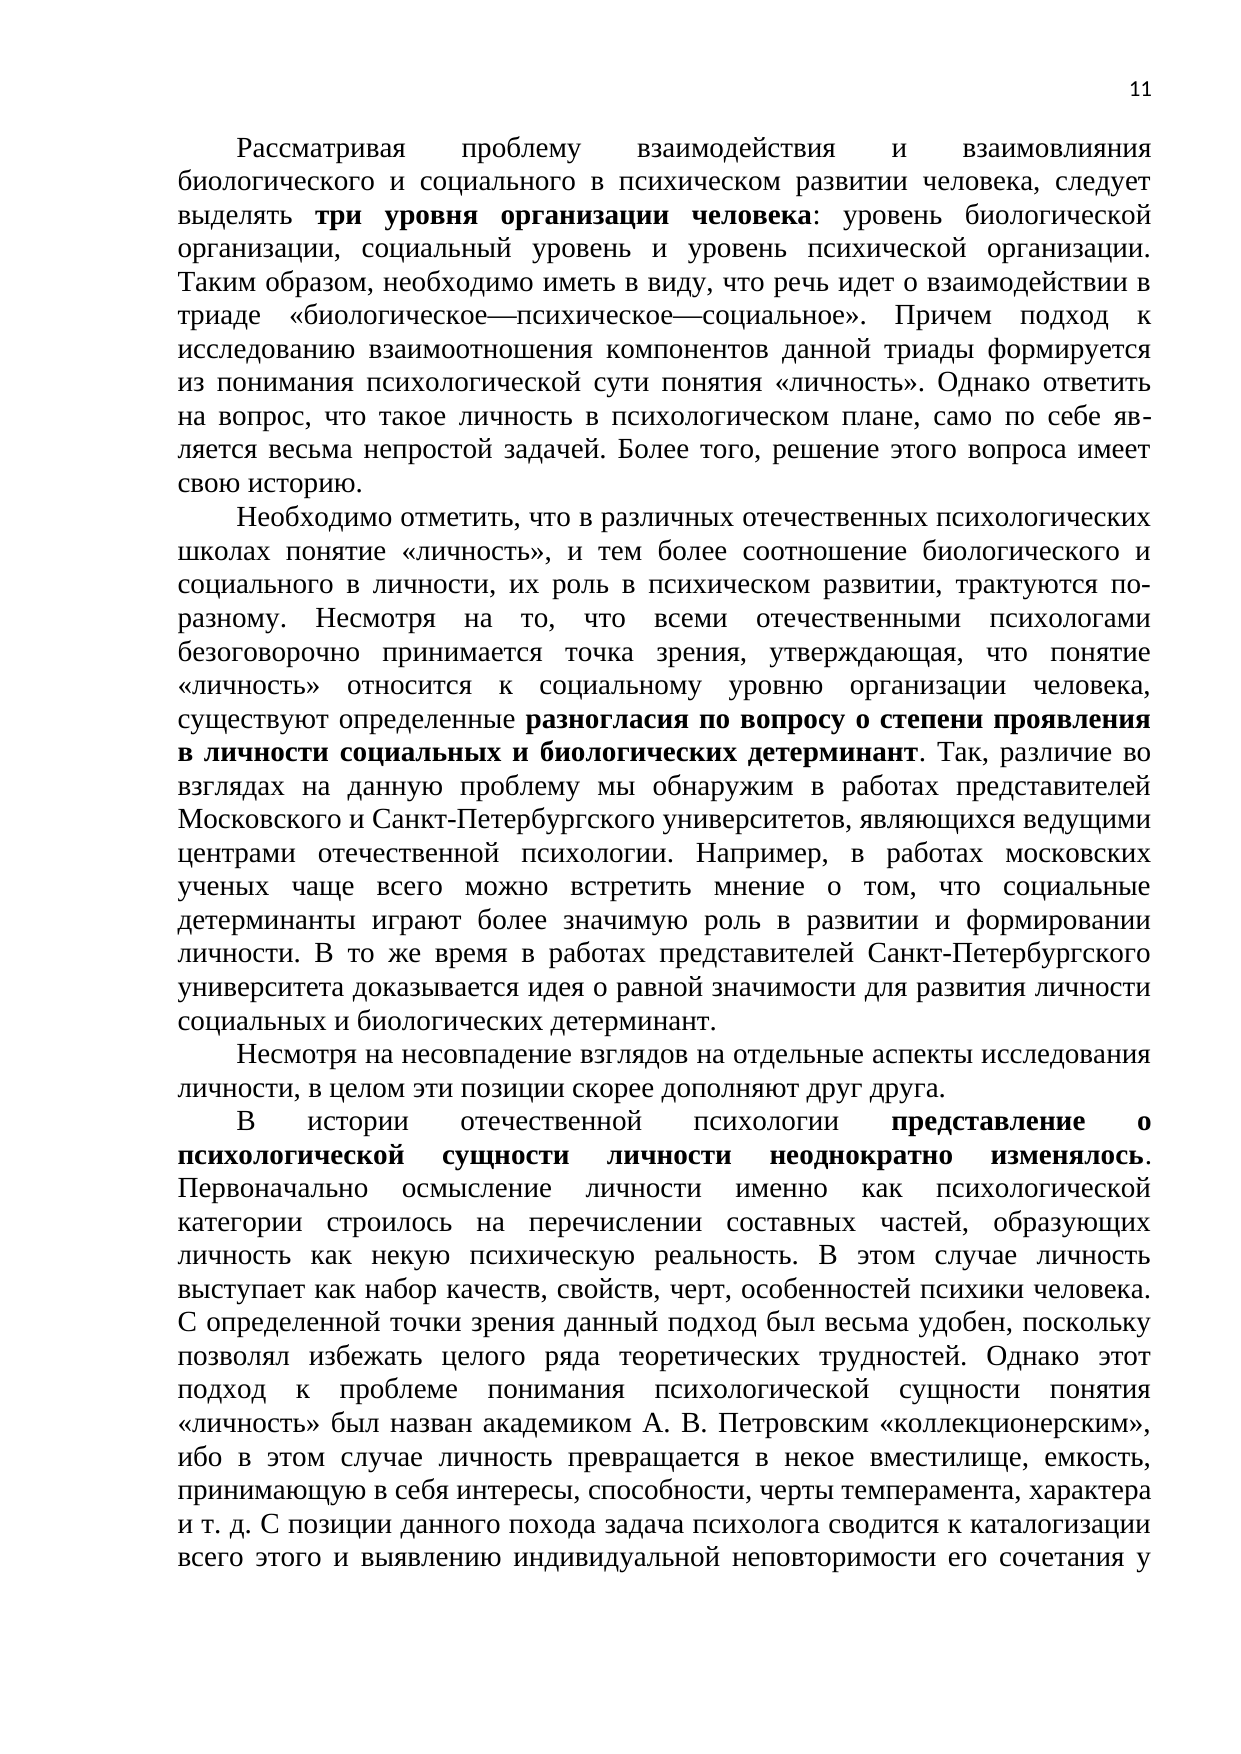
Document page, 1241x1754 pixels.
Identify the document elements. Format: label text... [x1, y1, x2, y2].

text Рассматривая проблему взаимодействия и взаимовлияния биологического и социального в психическом развитии человека, следует выделять три уровня организации человека: уровень биологической организации, социальный уровень и уровень психической организации. Таким образом, необходимо иметь в виду, что речь идет о взаимодействии в триаде «биологическое—психическое—социальное». Причем подход к исследованию взаимоотношения компонентов данной триады формируется из понимания психологической сути понятия «личность». Однако ответить на вопрос, что такое личность в психологическом плане, само по себе является весьма непростой задачей. Более того, решение этого вопроса имеет свою историю. [177, 130, 1152, 499]
text Несмотря на несовпадение взглядов на отдельные аспекты исследования личности, в целом эти позиции скорее дополняют друг друга. [177, 1036, 1152, 1103]
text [177, 1103, 1152, 1573]
text Необходимо отметить, что в различных отечественных психологических школах понятие «личность», и тем более соотношение биологического и социального в личности, их роль в психическом развитии, трактуются по-разному. Несмотря на то, что всеми отечественными психологами безоговорочно принимается точка зрения, утверждающая, что понятие «личность» относится к социальному уровню организации человека, существуют определенные разногласия по вопросу о степени проявления в личности социальных и биологических детерминант. Так, различие во взглядах на данную проблему мы обнаружим в работах представителей Московского и Санкт-Петербургского университетов, являющихся ведущими центрами отечественной психологии. Например, в работах московских ученых чаще всего можно встретить мнение о том, что социальные детерминанты играют более значимую роль в развитии и формировании личности. В то же время в работах представителей Санкт-Петербургского университета доказывается идея о равной значимости для развития личности социальных и биологических детерминант. [177, 499, 1152, 1036]
